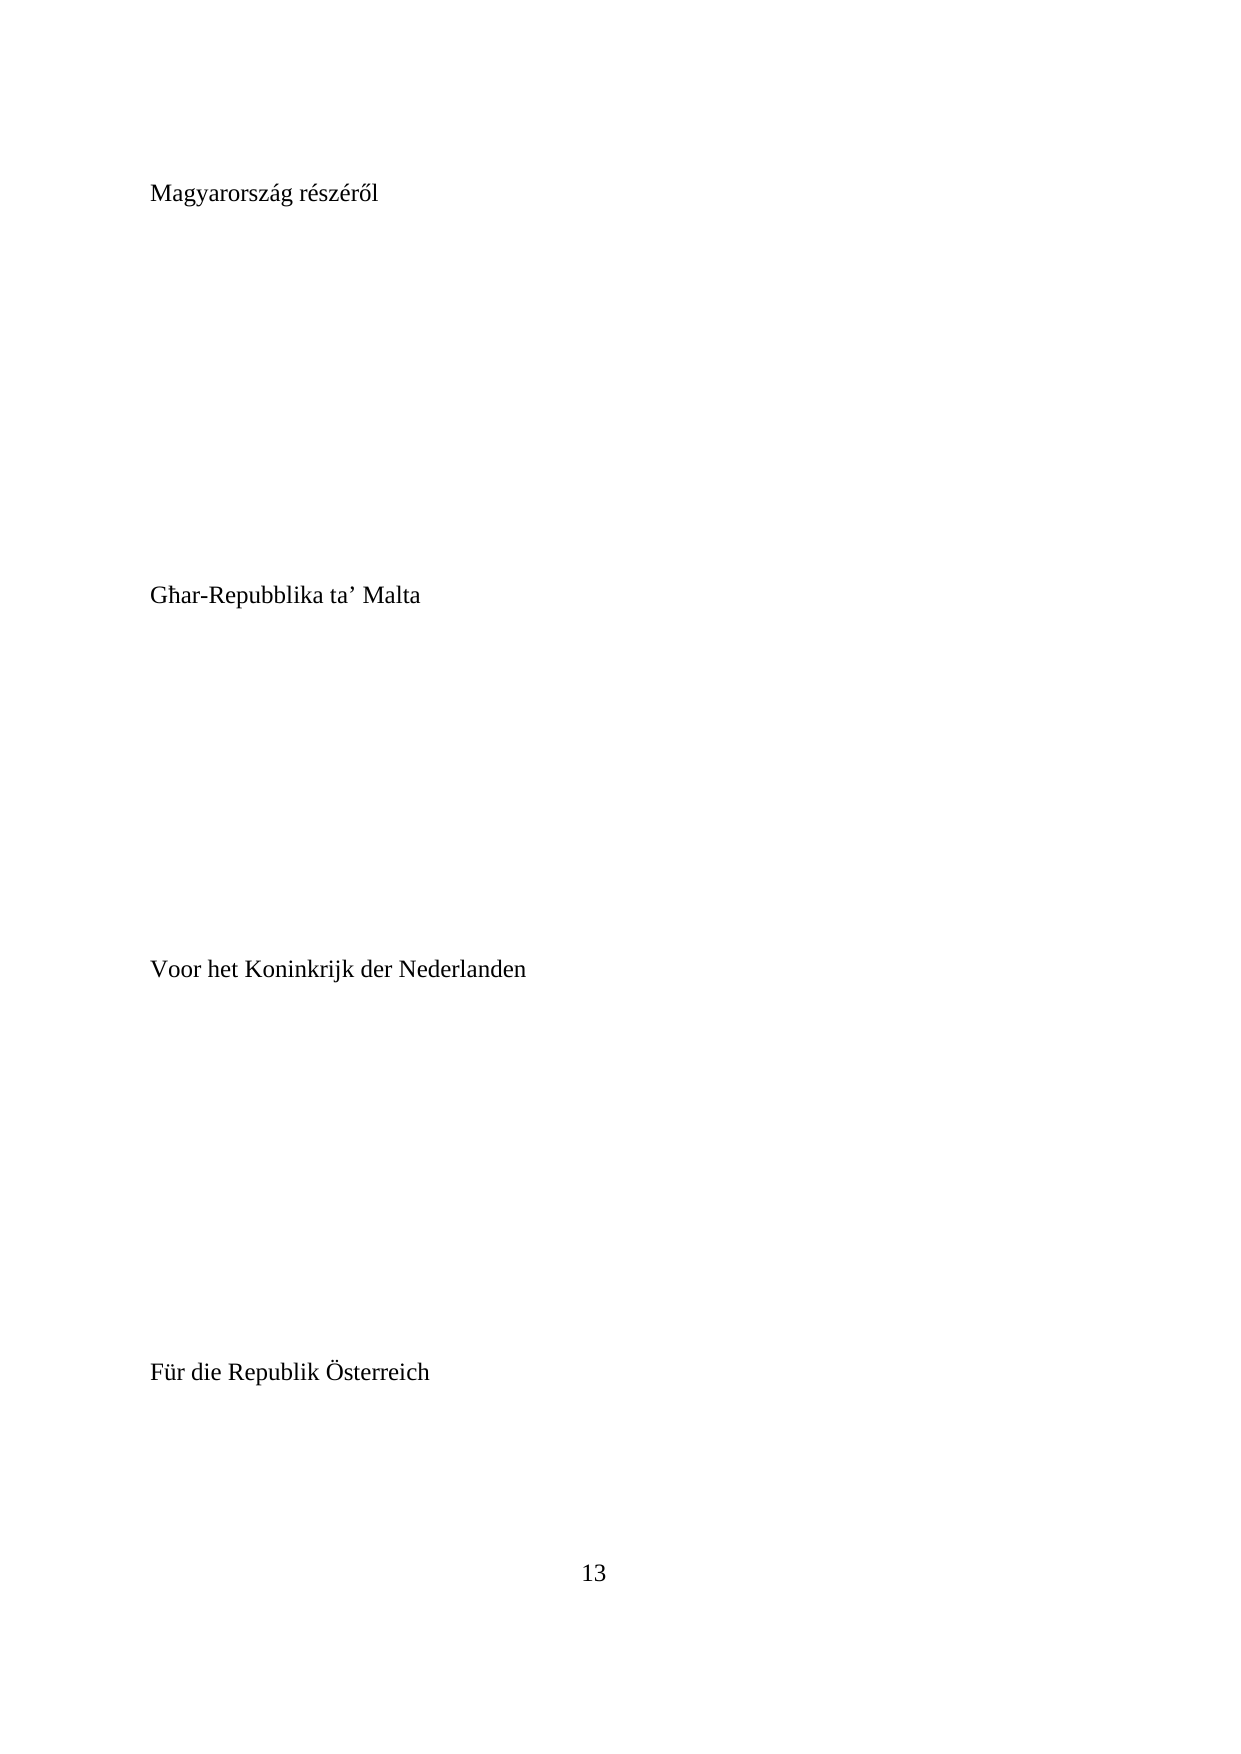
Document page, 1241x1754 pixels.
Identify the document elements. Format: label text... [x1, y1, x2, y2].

text Für die Republik Österreich [150, 1357, 1090, 1385]
text Gћar-Repubblika ta’ Malta [150, 580, 1090, 609]
text Voor het Koninkrijk der Nederlanden [150, 954, 1090, 983]
text 13 [150, 1558, 1090, 1587]
text Magyarország részéről [150, 178, 1090, 207]
